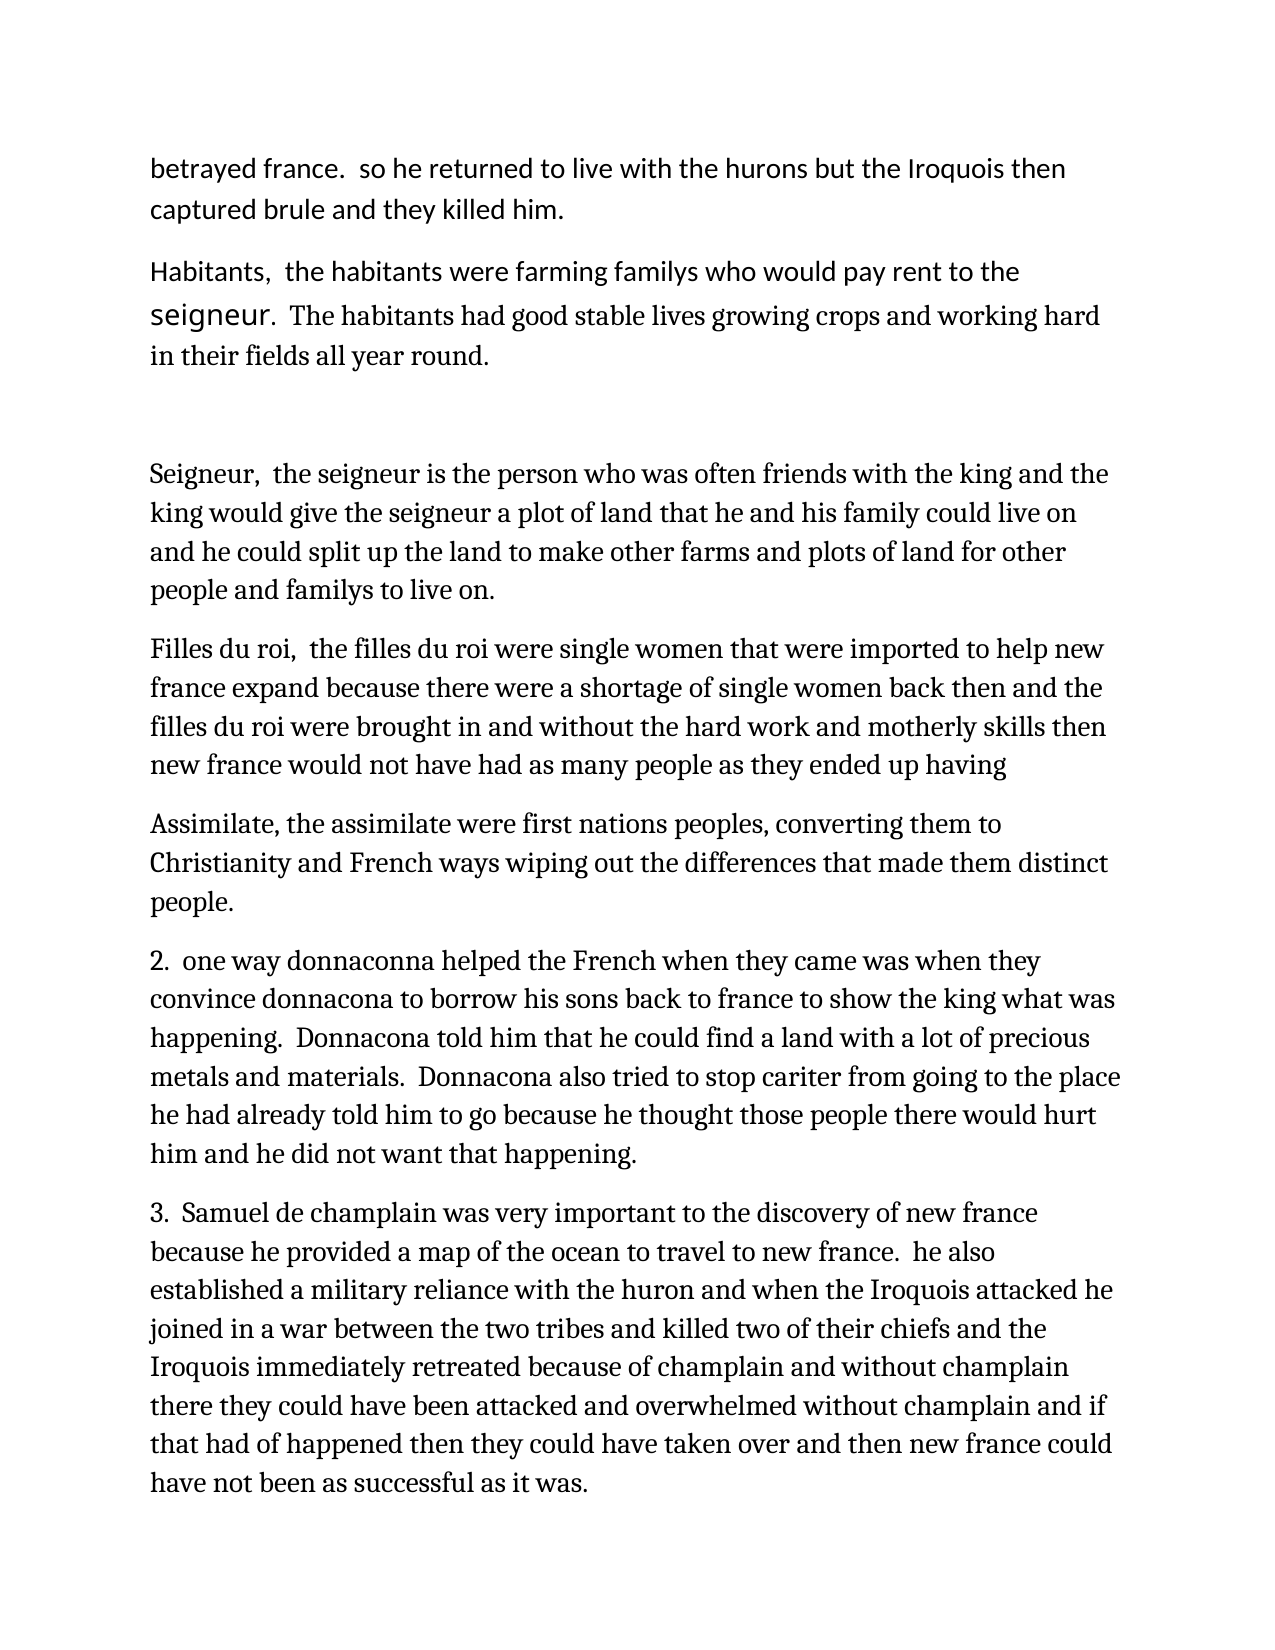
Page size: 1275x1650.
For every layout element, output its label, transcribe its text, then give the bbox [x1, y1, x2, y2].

text 2. one way donnaconna helped the French when they came was when they convince donnacona to borrow his sons back to france to show the king what was happening. Donnacona told him that he could find a land with a lot of precious metals and materials. Donnacona also tried to stop cariter from going to the place he had already told him to go because he thought those people there would hurt him and he did not want that happening. [150, 944, 1125, 1170]
text Seigneur, the seigneur is the person who was often friends with the king and the king would give the seigneur a plot of land that he and his family could live on and he could split up the land to make other farms and plots of land for other people and familys to live on. [150, 458, 1125, 607]
text Habitants, the habitants were farming familys who would pay rent to the seigneur. The habitants had good stable lives growing crops and working hard in their fields all year round. [150, 253, 1125, 372]
text 3. Samuel de champlain was very important to the discovery of new france because he provided a map of the ocean to travel to new france. he also established a military reliance with the huron and when the Iroquois attacked he joined in a war between the two tribes and killed two of their chiefs and the Iroquois immediately retreated because of champlain and without champlain there they could have been attacked and overwhelmed without champlain and if that had of happened then they could have taken over and then new france could have not been as successful as it was. [150, 1196, 1125, 1499]
text Assimilate, the assimilate were first nations peoples, converting them to Christianity and French ways wiping out the differences that made them distinct people. [150, 808, 1125, 918]
text Filles du roi, the filles du roi were single women that were imported to help new france expand because there were a shortage of single women back then and the filles du roi were brought in and without the hard work and motherly skills then new france would not have had as many people as they ended up having [150, 633, 1125, 782]
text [150, 150, 1125, 227]
